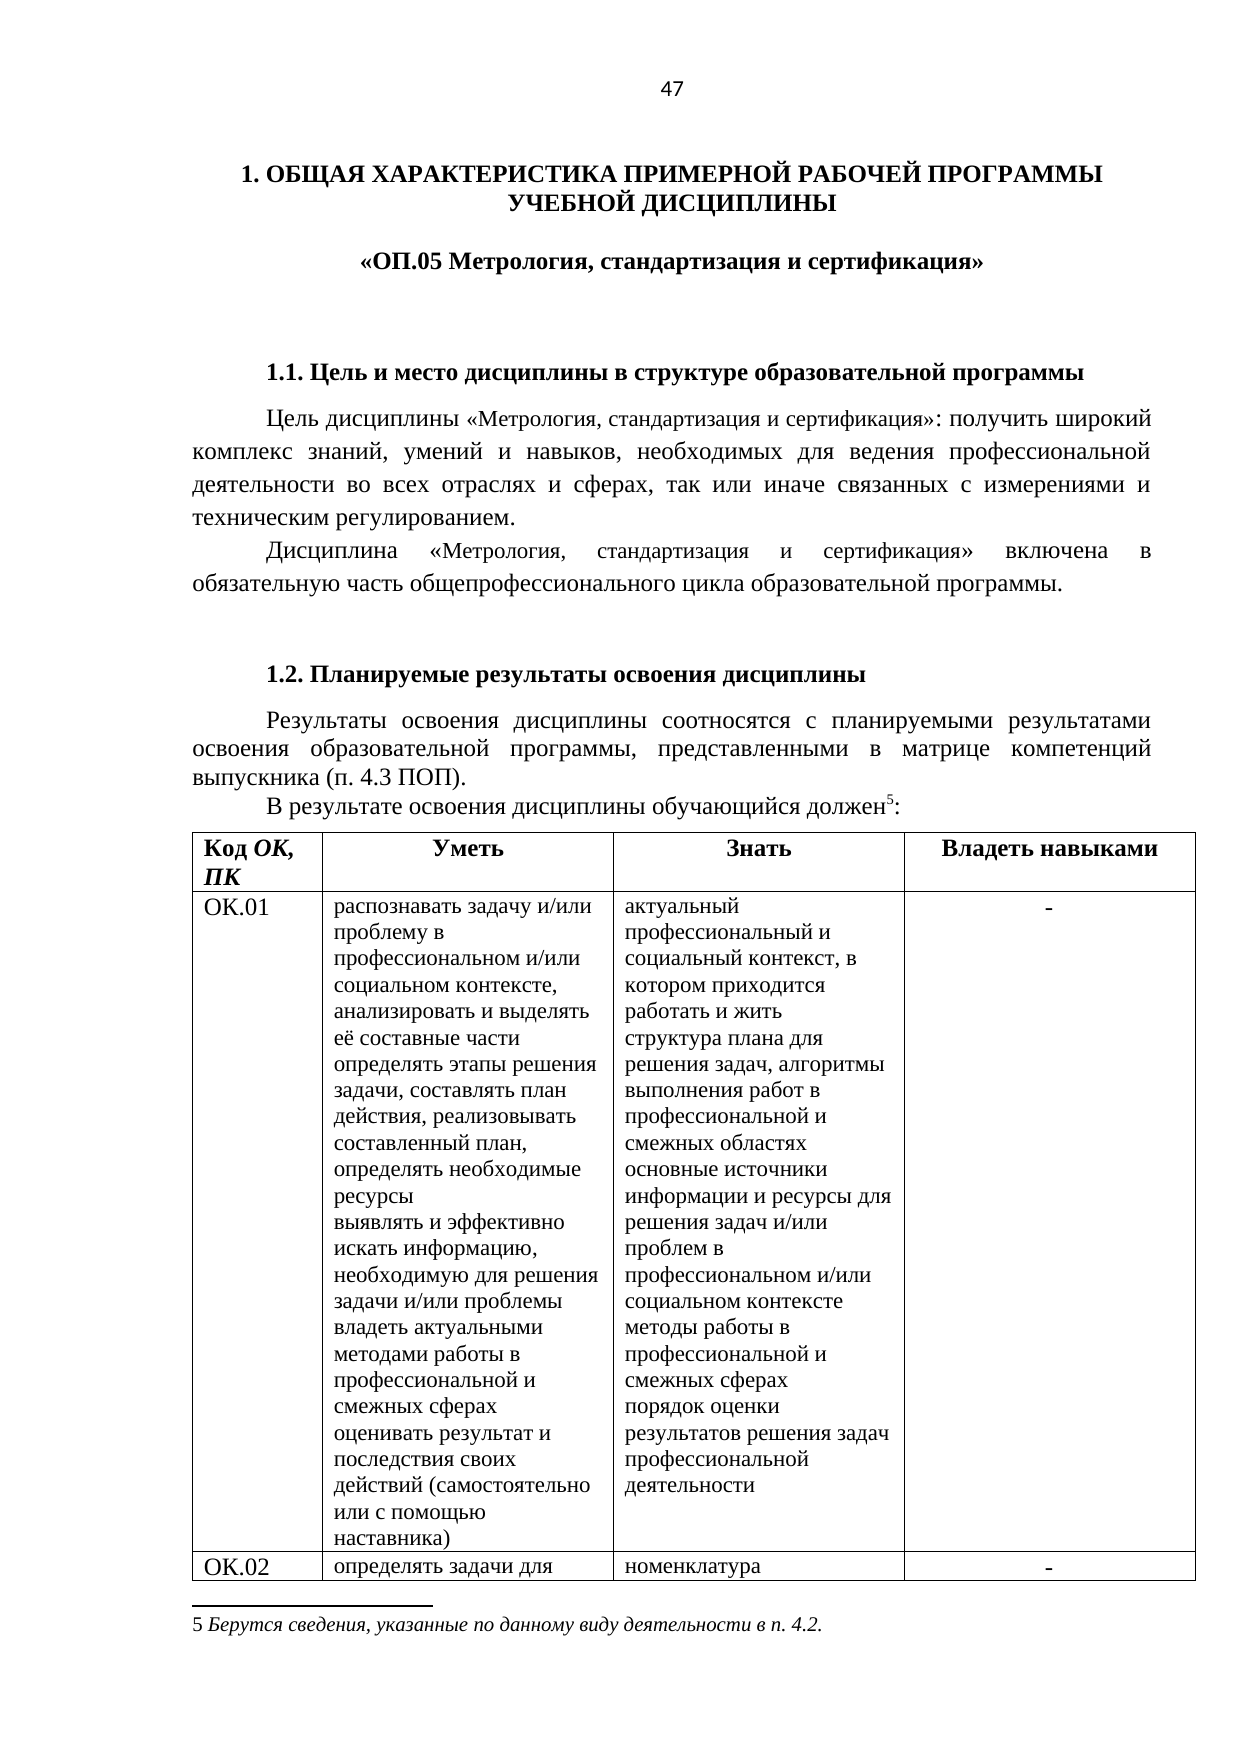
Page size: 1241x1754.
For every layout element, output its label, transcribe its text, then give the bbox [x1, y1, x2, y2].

table_cell - [905, 1552, 1195, 1580]
table_header Код ОК, ПК [193, 833, 322, 891]
table_header Знать [614, 833, 904, 891]
text 1.2. Планируемые результаты освоения дисциплины [192, 659, 1152, 688]
table_cell ОК.02 [193, 1552, 322, 1580]
text Цель дисциплины «Метрология, стандартизация и сертификация»: получить широкий комплекс знаний, умений и навыков, необходимых для ведения профессиональной деятельности во всех отраслях и сферах, так или иначе связанных с измерениями и техническим регулированием. [192, 403, 1152, 531]
table_cell - [905, 892, 1195, 1551]
text В результате освоения дисциплины обучающийся должен: [192, 791, 1152, 820]
text 1. Общая характеристика ПРИМЕРНОЙ РАБОЧЕЙ ПРОГРАММЫ УЧЕБНОЙ ДИСЦИПЛИНЫ [192, 159, 1152, 217]
text 1.1. Цель и место дисциплины в структуре образовательной программы [192, 357, 1152, 386]
table_cell распознавать задачу и/или проблему в профессиональном и/или социальном контексте, анализировать и выделять её составные части определять этапы решения задачи, составлять план действия, реализовывать составленный план, определять необходимые ресурсы выявлять и эффективно искать информацию, необходимую для решения задачи и/или проблемы владеть актуальными методами работы в профессиональной и смежных сферах оценивать результат и последствия своих действий (самостоятельно или с помощью наставника) [323, 892, 613, 1551]
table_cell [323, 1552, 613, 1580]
table_header Владеть навыками [905, 833, 1195, 891]
text Дисциплина «Метрология, стандартизация и сертификация» включена в обязательную часть общепрофессионального цикла образовательной программы. [192, 535, 1152, 597]
text Результаты освоения дисциплины соотносятся с планируемыми результатами освоения образовательной программы, представленными в матрице компетенций выпускника (п. 4.3 ПОП). [192, 705, 1152, 791]
table_header Уметь [323, 833, 613, 891]
table_cell актуальный профессиональный и социальный контекст, в котором приходится работать и жить структура плана для решения задач, алгоритмы выполнения работ в профессиональной и смежных областях основные источники информации и ресурсы для решения задач и/или проблем в профессиональном и/или социальном контексте методы работы в профессиональной и смежных сферах порядок оценки результатов решения задач профессиональной деятельности [614, 892, 904, 1551]
text «ОП.05 Метрология, стандартизация и сертификация» [192, 246, 1152, 274]
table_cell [614, 1552, 904, 1580]
table_cell ОК.01 [193, 892, 322, 1551]
